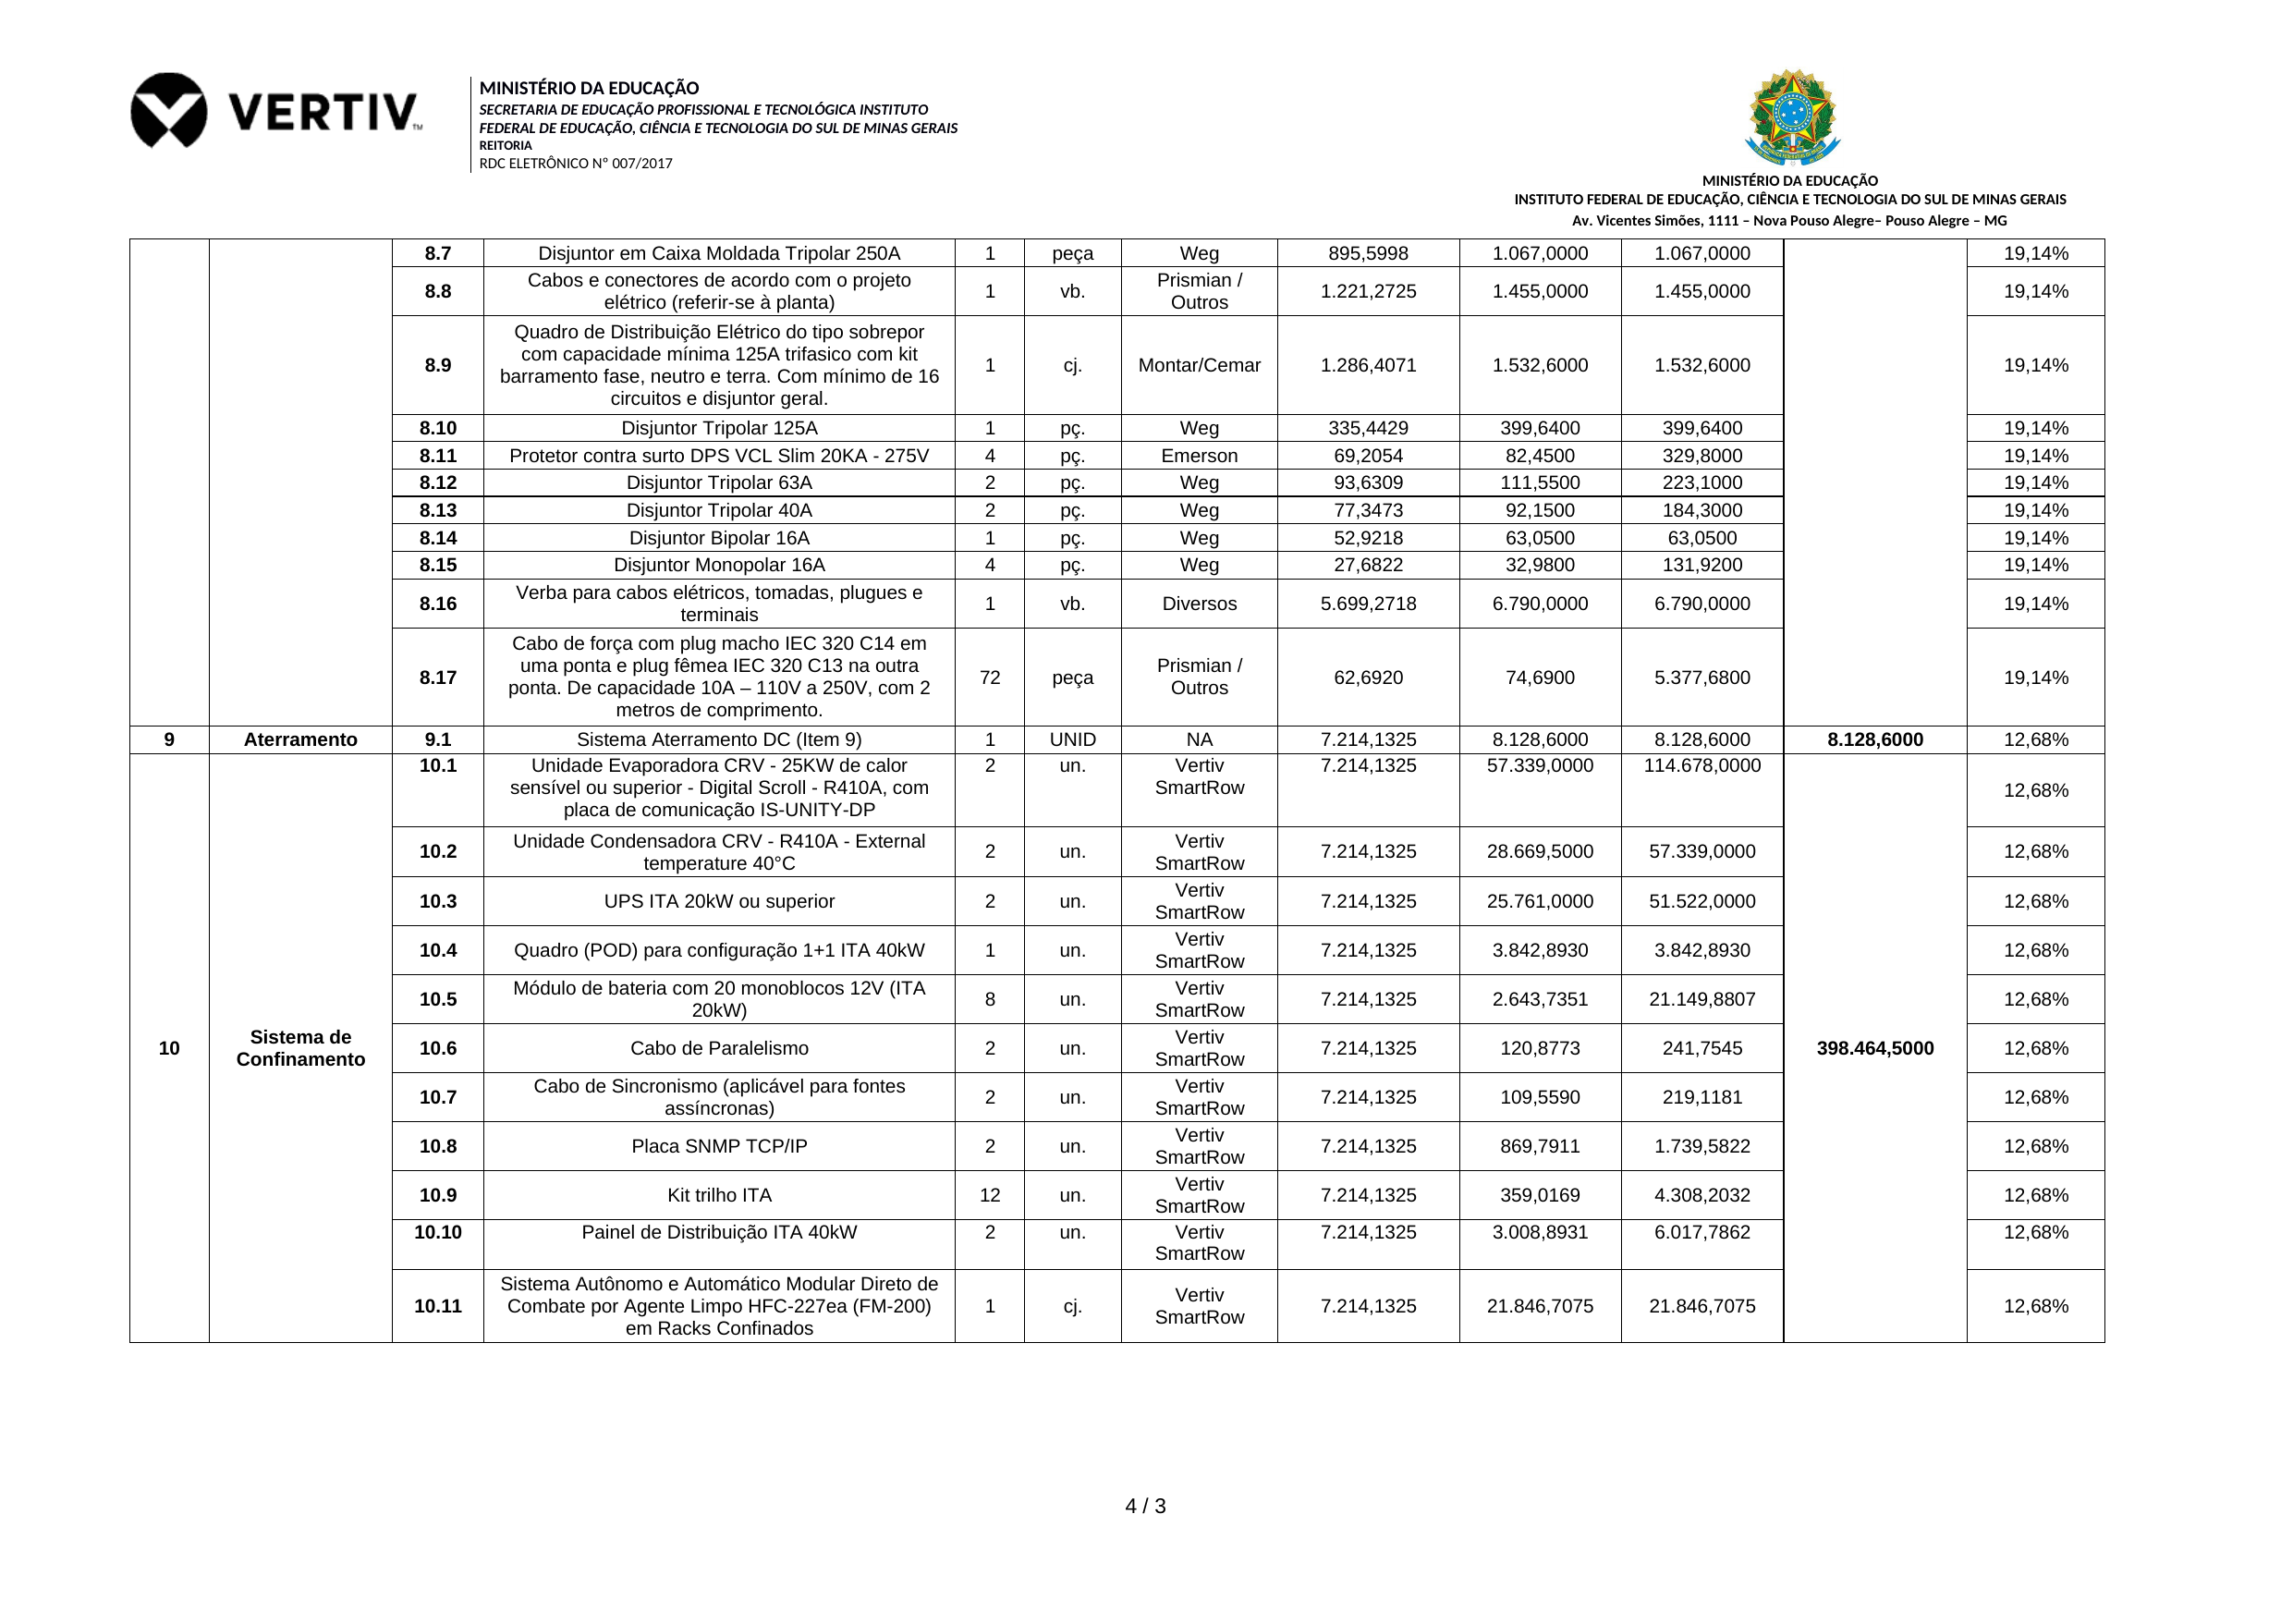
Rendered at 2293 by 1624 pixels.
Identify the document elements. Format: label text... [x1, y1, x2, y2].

table_cell 12,68% [1968, 926, 2104, 974]
table_cell 1.455,0000 [1622, 267, 1783, 315]
table_cell 12,68% [1968, 754, 2104, 826]
table_cell 19,14% [1968, 267, 2104, 315]
table_cell Vertiv SmartRow [1122, 1171, 1277, 1219]
picture [1741, 67, 1844, 168]
table_cell 8.8 [393, 267, 483, 315]
table_cell cj. [1025, 1270, 1121, 1342]
table_cell NA [1122, 727, 1277, 752]
table_cell 4 [956, 442, 1024, 469]
table_cell 21.846,7075 [1622, 1270, 1783, 1342]
table_cell 19,14% [1968, 470, 2104, 495]
table_cell 114.678,0000 [1622, 754, 1783, 826]
table_cell 399,6400 [1622, 415, 1783, 441]
table_cell 1.221,2725 [1278, 267, 1459, 315]
table_cell 7.214,1325 [1278, 1171, 1459, 1219]
table_cell 2 [956, 1122, 1024, 1170]
table_cell 1.532,6000 [1460, 316, 1621, 413]
table_cell 1.455,0000 [1460, 267, 1621, 315]
table_cell 19,14% [1968, 239, 2104, 266]
table_cell 2 [956, 497, 1024, 523]
table_cell Vertiv SmartRow [1122, 926, 1277, 974]
table_cell 1 [956, 415, 1024, 441]
table_cell 92,1500 [1460, 497, 1621, 523]
table_cell pç. [1025, 470, 1121, 495]
table_cell Emerson [1122, 442, 1277, 469]
table_cell 6.790,0000 [1460, 580, 1621, 628]
table_cell 7.214,1325 [1278, 827, 1459, 875]
table_cell un. [1025, 1171, 1121, 1219]
table_cell un. [1025, 877, 1121, 925]
table_cell 19,14% [1968, 580, 2104, 628]
table_cell 19,14% [1968, 442, 2104, 469]
table_cell pç. [1025, 442, 1121, 469]
table_cell Cabos e conectores de acordo com o projeto elétrico (referir-se à planta) [484, 267, 955, 315]
table_cell 329,8000 [1622, 442, 1783, 469]
table_cell 1 [956, 239, 1024, 266]
table_cell un. [1025, 975, 1121, 1023]
table_cell Verba para cabos elétricos, tomadas, plugues e terminais [484, 580, 955, 628]
table_cell 7.214,1325 [1278, 1122, 1459, 1170]
table_cell Cabo de Sincronismo (aplicável para fontes assíncronas) [484, 1073, 955, 1121]
table_cell UPS ITA 20kW ou superior [484, 877, 955, 925]
table_cell 1 [956, 727, 1024, 752]
table_cell 21.149,8807 [1622, 975, 1783, 1023]
picture [128, 70, 425, 151]
table_cell 8.128,6000 [1460, 727, 1621, 752]
table_cell 10.1 [393, 754, 483, 826]
table_cell 8.12 [393, 470, 483, 495]
table_cell 1 [956, 580, 1024, 628]
table_cell 8 [956, 975, 1024, 1023]
table_cell 12,68% [1968, 1220, 2104, 1268]
table_cell 359,0169 [1460, 1171, 1621, 1219]
table_cell 2.643,7351 [1460, 975, 1621, 1023]
table_cell un. [1025, 1073, 1121, 1121]
table_cell 10.2 [393, 827, 483, 875]
table_cell 8.11 [393, 442, 483, 469]
table_cell Weg [1122, 552, 1277, 579]
table_cell 1.067,0000 [1460, 239, 1621, 266]
table_cell pç. [1025, 552, 1121, 579]
table_cell 1.286,4071 [1278, 316, 1459, 413]
table_cell 21.846,7075 [1460, 1270, 1621, 1342]
table_cell 335,4429 [1278, 415, 1459, 441]
table_cell 8.7 [393, 239, 483, 266]
table_cell 19,14% [1968, 629, 2104, 726]
table_cell 12,68% [1968, 1171, 2104, 1219]
table_cell vb. [1025, 267, 1121, 315]
table_cell Disjuntor Bipolar 16A [484, 524, 955, 551]
table_cell 12,68% [1968, 1270, 2104, 1342]
table_cell 12,68% [1968, 827, 2104, 875]
table_cell un. [1025, 1122, 1121, 1170]
table_cell 19,14% [1968, 316, 2104, 413]
table_cell Weg [1122, 415, 1277, 441]
table_cell Placa SNMP TCP/IP [484, 1122, 955, 1170]
table_cell 8.16 [393, 580, 483, 628]
table_cell Disjuntor Tripolar 40A [484, 497, 955, 523]
table_cell 93,6309 [1278, 470, 1459, 495]
table_cell 1 [956, 524, 1024, 551]
table_cell 4.308,2032 [1622, 1171, 1783, 1219]
table_cell Aterramento [210, 727, 392, 752]
table_cell 12,68% [1968, 975, 2104, 1023]
table_cell 398.464,5000 [1785, 754, 1967, 1342]
table_cell 63,0500 [1460, 524, 1621, 551]
table_cell 5.699,2718 [1278, 580, 1459, 628]
table_cell Vertiv SmartRow [1122, 1122, 1277, 1170]
table_cell Diversos [1122, 580, 1277, 628]
table_cell 9.1 [393, 727, 483, 752]
table_cell Vertiv SmartRow [1122, 827, 1277, 875]
table_cell 131,9200 [1622, 552, 1783, 579]
table_cell 7.214,1325 [1278, 1270, 1459, 1342]
table_cell 1.739,5822 [1622, 1122, 1783, 1170]
table_cell 120,8773 [1460, 1024, 1621, 1072]
table_cell Vertiv SmartRow [1122, 877, 1277, 925]
table_cell 10.10 [393, 1220, 483, 1268]
table_cell 10.5 [393, 975, 483, 1023]
table_cell 111,5500 [1460, 470, 1621, 495]
table_cell UNID [1025, 727, 1121, 752]
table_cell Quadro de Distribuição Elétrico do tipo sobrepor com capacidade mínima 125A trifasico com kit barramento fase, neutro e terra. Com mínimo de 16 circuitos e disjuntor geral. [484, 316, 955, 413]
table_cell Montar/Cemar [1122, 316, 1277, 413]
table_cell 63,0500 [1622, 524, 1783, 551]
table_cell Vertiv SmartRow [1122, 975, 1277, 1023]
table_cell 2 [956, 1220, 1024, 1268]
table_cell 223,1000 [1622, 470, 1783, 495]
table_cell 7.214,1325 [1278, 754, 1459, 826]
table_cell Disjuntor Tripolar 63A [484, 470, 955, 495]
table_cell Painel de Distribuição ITA 40kW [484, 1220, 955, 1268]
table_cell 6.017,7862 [1622, 1220, 1783, 1268]
table_cell Sistema Aterramento DC (Item 9) [484, 727, 955, 752]
table_cell Protetor contra surto DPS VCL Slim 20KA - 275V [484, 442, 955, 469]
table_cell un. [1025, 827, 1121, 875]
table_cell 8.15 [393, 552, 483, 579]
table_cell 51.522,0000 [1622, 877, 1783, 925]
table_cell 8.17 [393, 629, 483, 726]
table_cell 12,68% [1968, 1122, 2104, 1170]
table_cell 241,7545 [1622, 1024, 1783, 1072]
table_cell peça [1025, 239, 1121, 266]
table_cell 12,68% [1968, 1073, 2104, 1121]
table_cell 10.4 [393, 926, 483, 974]
table_cell Weg [1122, 497, 1277, 523]
table_cell Unidade Evaporadora CRV - 25KW de calor sensível ou superior - Digital Scroll - R410A, com placa de comunicação IS-UNITY-DP [484, 754, 955, 826]
table_cell Disjuntor Monopolar 16A [484, 552, 955, 579]
table_cell 12,68% [1968, 1024, 2104, 1072]
table_cell 2 [956, 827, 1024, 875]
table_cell un. [1025, 754, 1121, 826]
table_cell 7.214,1325 [1278, 975, 1459, 1023]
table_cell 869,7911 [1460, 1122, 1621, 1170]
table_cell cj. [1025, 316, 1121, 413]
table_cell 2 [956, 754, 1024, 826]
table_cell Módulo de bateria com 20 monoblocos 12V (ITA 20kW) [484, 975, 955, 1023]
table_cell 3.842,8930 [1622, 926, 1783, 974]
table_cell 399,6400 [1460, 415, 1621, 441]
table_cell 1 [956, 267, 1024, 315]
table_cell 74,6900 [1460, 629, 1621, 726]
table_cell 5.377,6800 [1622, 629, 1783, 726]
table_cell Vertiv SmartRow [1122, 754, 1277, 826]
table_cell 19,14% [1968, 552, 2104, 579]
table_cell Prismian / Outros [1122, 629, 1277, 726]
table_cell Cabo de força com plug macho IEC 320 C14 em uma ponta e plug fêmea IEC 320 C13 na outra ponta. De capacidade 10A – 110V a 250V, com 2 metros de comprimento. [484, 629, 955, 726]
table_cell Cabo de Paralelismo [484, 1024, 955, 1072]
table_cell 19,14% [1968, 497, 2104, 523]
table_cell 1.532,6000 [1622, 316, 1783, 413]
table_cell 8.10 [393, 415, 483, 441]
table_cell Prismian / Outros [1122, 267, 1277, 315]
table_cell 10.3 [393, 877, 483, 925]
table_cell 7.214,1325 [1278, 926, 1459, 974]
table_cell Vertiv SmartRow [1122, 1073, 1277, 1121]
table_cell 895,5998 [1278, 239, 1459, 266]
table_cell 57.339,0000 [1622, 827, 1783, 875]
table_cell 1.067,0000 [1622, 239, 1783, 266]
table_cell 2 [956, 470, 1024, 495]
table_cell Weg [1122, 239, 1277, 266]
table_cell 57.339,0000 [1460, 754, 1621, 826]
table_cell 19,14% [1968, 415, 2104, 441]
table_cell 12,68% [1968, 727, 2104, 752]
table_cell 8.128,6000 [1785, 727, 1967, 752]
table_cell 77,3473 [1278, 497, 1459, 523]
table_cell 9 [130, 727, 209, 752]
table_cell Weg [1122, 470, 1277, 495]
table_cell Sistema Autônomo e Automático Modular Direto de Combate por Agente Limpo HFC-227ea (FM-200) em Racks Confinados [484, 1270, 955, 1342]
table_cell 10 [130, 754, 209, 1342]
table_cell 7.214,1325 [1278, 1024, 1459, 1072]
table_cell 8.13 [393, 497, 483, 523]
table_cell pç. [1025, 415, 1121, 441]
table_cell 10.9 [393, 1171, 483, 1219]
table_cell Sistema de Confinamento [210, 754, 392, 1342]
table_cell 12,68% [1968, 877, 2104, 925]
table_cell Disjuntor Tripolar 125A [484, 415, 955, 441]
table_cell Vertiv SmartRow [1122, 1220, 1277, 1268]
table_cell 2 [956, 1073, 1024, 1121]
table_cell peça [1025, 629, 1121, 726]
table_cell Quadro (POD) para configuração 1+1 ITA 40kW [484, 926, 955, 974]
table_cell Weg [1122, 524, 1277, 551]
table_cell 19,14% [1968, 524, 2104, 551]
table_cell 32,9800 [1460, 552, 1621, 579]
table_cell 184,3000 [1622, 497, 1783, 523]
table_cell 6.790,0000 [1622, 580, 1783, 628]
table_cell 10.8 [393, 1122, 483, 1170]
table_cell vb. [1025, 580, 1121, 628]
table_cell 8.9 [393, 316, 483, 413]
table_cell 2 [956, 1024, 1024, 1072]
table_cell 1 [956, 926, 1024, 974]
table_cell 12 [956, 1171, 1024, 1219]
table_cell 10.6 [393, 1024, 483, 1072]
table_cell 8.14 [393, 524, 483, 551]
table_cell Unidade Condensadora CRV - R410A - External temperature 40°C [484, 827, 955, 875]
table_cell 62,6920 [1278, 629, 1459, 726]
table_cell 1 [956, 1270, 1024, 1342]
table_cell 2 [956, 877, 1024, 925]
table_cell pç. [1025, 497, 1121, 523]
table_cell Vertiv SmartRow [1122, 1270, 1277, 1342]
table_cell 219,1181 [1622, 1073, 1783, 1121]
table_cell 82,4500 [1460, 442, 1621, 469]
table_cell un. [1025, 1024, 1121, 1072]
table_cell 3.842,8930 [1460, 926, 1621, 974]
table_cell 7.214,1325 [1278, 727, 1459, 752]
table_cell pç. [1025, 524, 1121, 551]
table_cell 52,9218 [1278, 524, 1459, 551]
table_cell 8.128,6000 [1622, 727, 1783, 752]
table_cell 69,2054 [1278, 442, 1459, 469]
table_cell 4 [956, 552, 1024, 579]
table_cell 10.11 [393, 1270, 483, 1342]
table_cell 10.7 [393, 1073, 483, 1121]
table_cell un. [1025, 926, 1121, 974]
table_cell 1 [956, 316, 1024, 413]
table_cell 27,6822 [1278, 552, 1459, 579]
table_cell 7.214,1325 [1278, 1073, 1459, 1121]
table_cell un. [1025, 1220, 1121, 1268]
table_cell 7.214,1325 [1278, 1220, 1459, 1268]
table_cell Vertiv SmartRow [1122, 1024, 1277, 1072]
table_cell 25.761,0000 [1460, 877, 1621, 925]
table_cell 28.669,5000 [1460, 827, 1621, 875]
table_cell 7.214,1325 [1278, 877, 1459, 925]
table_cell Disjuntor em Caixa Moldada Tripolar 250A [484, 239, 955, 266]
table_cell 72 [956, 629, 1024, 726]
table_cell Kit trilho ITA [484, 1171, 955, 1219]
table_cell 109,5590 [1460, 1073, 1621, 1121]
table_cell 3.008,8931 [1460, 1220, 1621, 1268]
